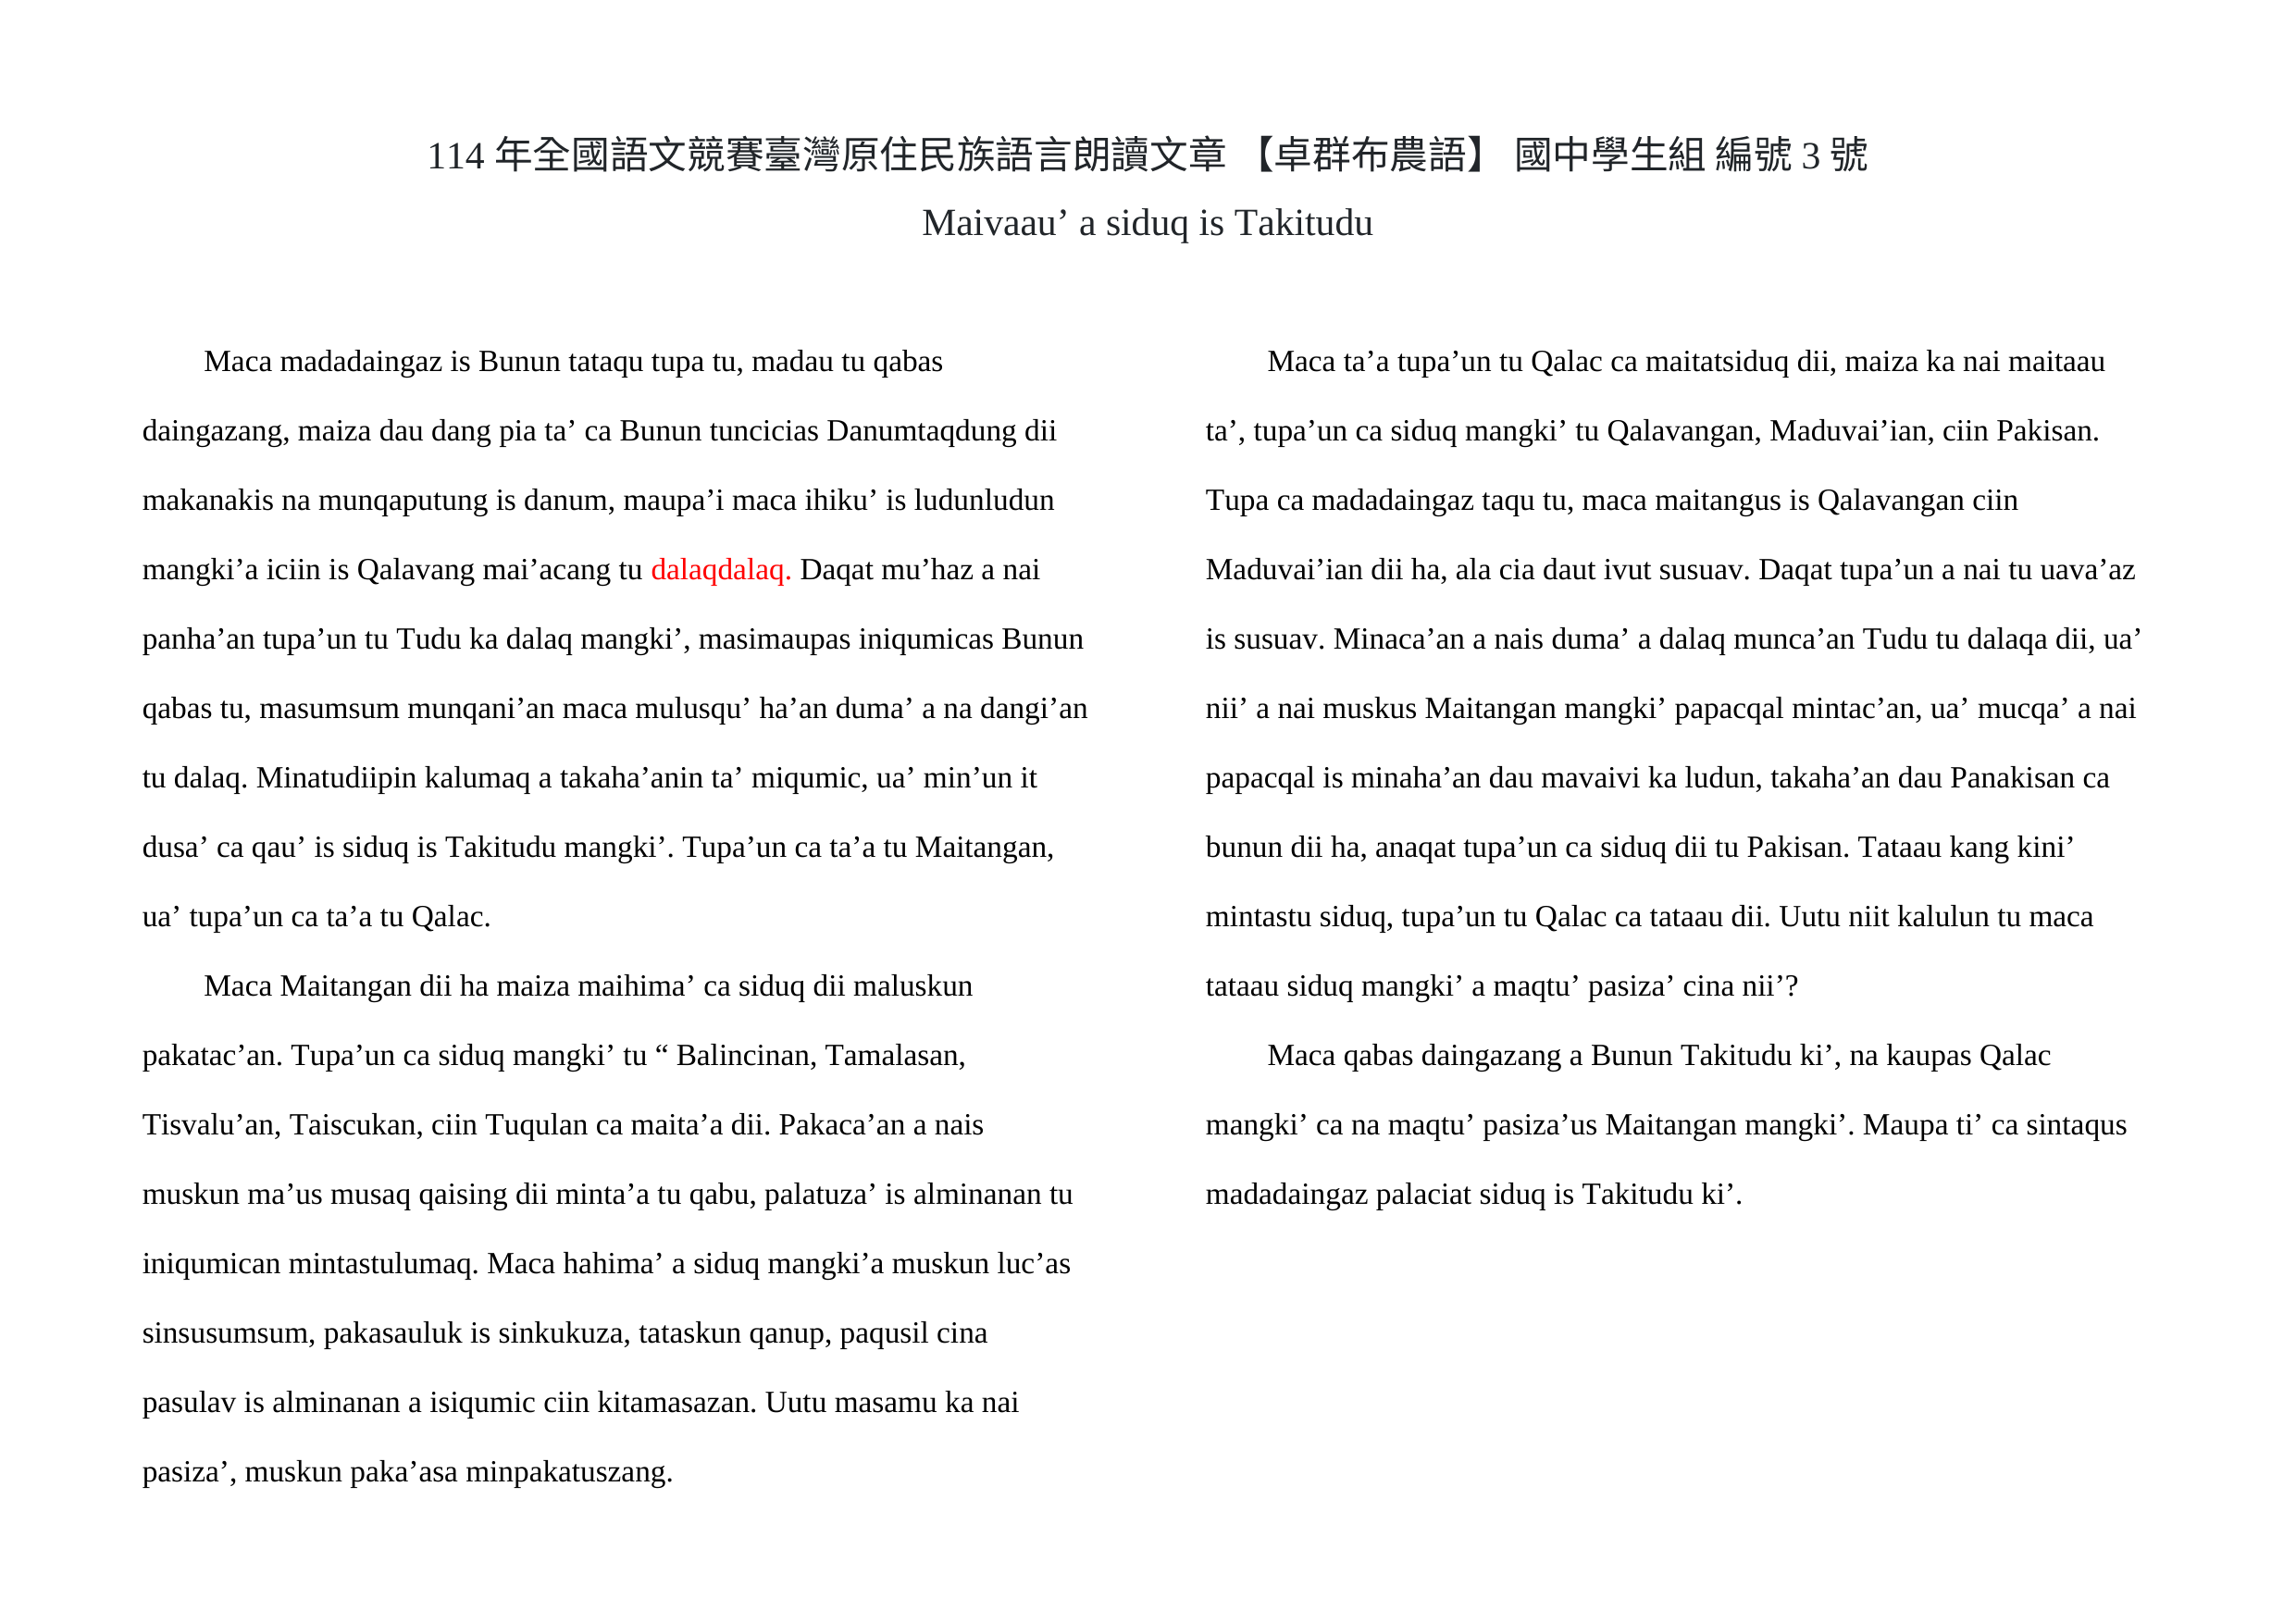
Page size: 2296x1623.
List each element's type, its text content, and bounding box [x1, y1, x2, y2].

text 114 年全國語文競賽臺灣原住民族語言朗讀文章 【卓群布農語】 國中學生組 編號 3 號 [142, 118, 2153, 187]
text Maivaau’ a siduq is Takitudu [142, 187, 2153, 256]
text Maca qabas daingazang a Bunun Takitudu ki’, na kaupas Qalac mangki’ ca na maqtu’ pasiza’us Maitangan mangki’. Maupa ti’ ca sintaqus madadaingaz palaciat siduq is Takitudu ki’. [1206, 1020, 2153, 1228]
text Maca Maitangan dii ha maiza maihima’ ca siduq dii maluskun pakatac’an. Tupa’un ca siduq mangki’ tu “ Balincinan, Tamalasan, Tisvalu’an, Taiscukan, ciin Tuqulan ca maita’a dii. Pakaca’an a nais muskun ma’us musaq qaising dii minta’a tu qabu, palatuza’ is alminanan tu iniqumican mintastulumaq. Maca hahima’ a siduq mangki’a muskun luc’as sinsusumsum, pakasauluk is sinkukuza, tataskun qanup, paqusil cina pasulav is alminanan a isiqumic ciin kitamasazan. Uutu masamu ka nai pasiza’, muskun paka’asa minpakatuszang. [142, 950, 1090, 1505]
text Maca madadaingaz is Bunun tataqu tupa tu, madau tu qabas daingazang, maiza dau dang pia ta’ ca Bunun tuncicias Danumtaqdung dii makanakis na munqaputung is danum, maupa’i maca ihiku’ is ludunludun mangki’a iciin is Qalavang mai’acang tu dalaqdalaq. Daqat mu’haz a nai panha’an tupa’un tu Tudu ka dalaq mangki’, masimaupas iniqumicas Bunun qabas tu, masumsum munqani’an maca mulusqu’ ha’an duma’ a na dangi’an tu dalaq. Minatudiipin kalumaq a takaha’anin ta’ miqumic, ua’ min’un it dusa’ ca qau’ is siduq is Takitudu mangki’. Tupa’un ca ta’a tu Maitangan, ua’ tupa’un ca ta’a tu Qalac. [142, 326, 1090, 950]
text Maca ta’a tupa’un tu Qalac ca maitatsiduq dii, maiza ka nai maitaau ta’, tupa’un ca siduq mangki’ tu Qalavangan, Maduvai’ian, ciin Pakisan. Tupa ca madadaingaz taqu tu, maca maitangus is Qalavangan ciin Maduvai’ian dii ha, ala cia daut ivut susuav. Daqat tupa’un a nai tu uava’az is susuav. Minaca’an a nais duma’ a dalaq munca’an Tudu tu dalaqa dii, ua’ nii’ a nai muskus Maitangan mangki’ papacqal mintac’an, ua’ mucqa’ a nai papacqal is minaha’an dau mavaivi ka ludun, takaha’an dau Panakisan ca bunun dii ha, anaqat tupa’un ca siduq dii tu Pakisan. Tataau kang kini’ mintastu siduq, tupa’un tu Qalac ca tataau dii. Uutu niit kalulun tu maca tataau siduq mangki’ a maqtu’ pasiza’ cina nii’? [1206, 326, 2153, 1020]
